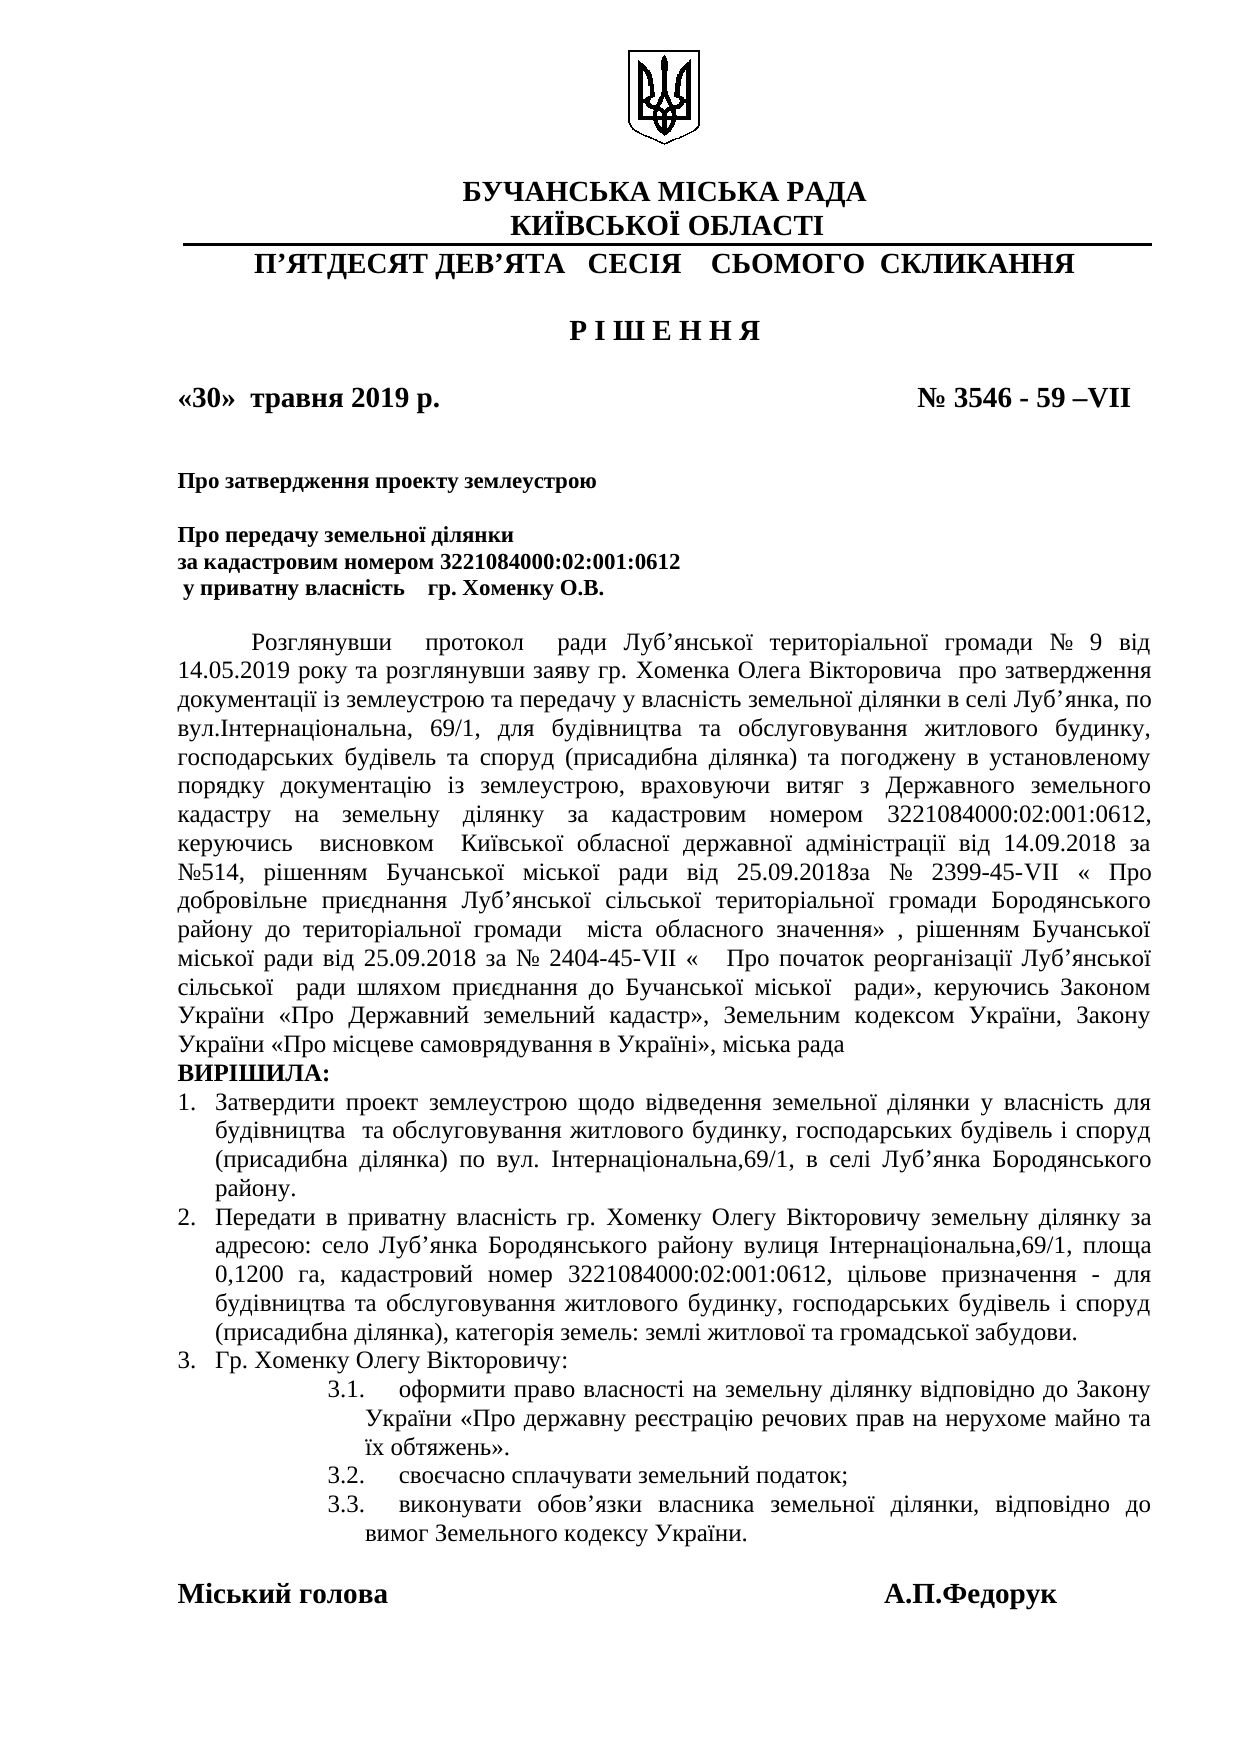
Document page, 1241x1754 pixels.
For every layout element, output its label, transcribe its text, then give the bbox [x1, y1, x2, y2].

list своєчасно сплачувати земельний податок; [327, 1461, 1152, 1489]
list Затвердити проект землеустрою щодо відведення земельної ділянки у власність для будівництва та обслуговування житлового будинку, господарських будівель і споруд (присадибна ділянка) по вул. Інтернаціональна,69/1, в селі Луб’янка Бородянського району. [177, 1087, 1152, 1202]
list виконувати обов’язки власника земельної ділянки, відповідно до вимог Земельного кодексу України. [327, 1489, 1152, 1547]
list Гр. Хоменку Олегу Вікторовичу: [177, 1346, 1152, 1374]
text «30» травня 2019 р. № 3546 - 59 –VІІ [177, 381, 1152, 414]
list Передати в приватну власність гр. Хоменку Олегу Вікторовичу земельну ділянку за адресою: село Луб’янка Бородянського району вулиця Інтернаціональна,69/1, площа 0,1200 га, кадастровий номер 3221084000:02:001:0612, цільове призначення - для будівництва та обслуговування житлового будинку, господарських будівель і споруд (присадибна ділянка), категорія земель: землі житлової та громадської забудови. [177, 1202, 1152, 1346]
text КИЇВСЬКОЇ ОБЛАСТІ [183, 208, 1152, 243]
text Про затвердження проекту землеустрою [177, 467, 1152, 493]
text ВИРІШИЛА: [177, 1058, 1152, 1087]
text Розглянувши протокол ради Луб’янської територіальної громади № 9 від 14.05.2019 року та розглянувши заяву гр. Хоменка Олега Вікторовича про затвердження документації із землеустрою та передачу у власність земельної ділянки в селі Луб’янка, по вул.Інтернаціональна, 69/1, для будівництва та обслуговування житлового будинку, господарських будівель та споруд (присадибна ділянка) та погоджену в установленому порядку документацію із землеустрою, враховуючи витяг з Державного земельного кадастру на земельну ділянку за кадастровим номером 3221084000:02:001:0612, керуючись висновком Київської обласної державної адміністрації від 14.09.2018 за №514, рішенням Бучанської міської ради від 25.09.2018за № 2399-45-VІІ « Про добровільне приєднання Луб’янської сільської територіальної громади Бородянського району до територіальної громади міста обласного значення» , рішенням Бучанської міської ради від 25.09.2018 за № 2404-45-VІІ « Про початок реорганізації Луб’янської сільської ради шляхом приєднання до Бучанської міської ради», керуючись Законом України «Про Державний земельний кадастр», Земельним кодексом України, Закону України «Про місцеве самоврядування в Україні», міська рада [177, 627, 1152, 1058]
text Міський голова А.П.Федорук [177, 1576, 1152, 1609]
list оформити право власності на земельну ділянку відповідно до Закону України «Про державну реєстрацію речових прав на нерухоме майно та їх обтяжень». [327, 1374, 1152, 1461]
text у приватну власність гр. Хоменку О.В. [177, 574, 1152, 601]
text П’ЯТДЕСЯТ ДЕВ’ЯТА СЕСІЯ СЬОМОГО СКЛИКАННЯ [177, 246, 1152, 280]
text Про передачу земельної ділянки [177, 521, 1152, 548]
text БУЧАНСЬКА МІСЬКА РАДА [177, 174, 1152, 208]
text за кадастровим номером 3221084000:02:001:0612 [177, 548, 1152, 574]
text Р І Ш Е Н Н Я [177, 313, 1152, 347]
